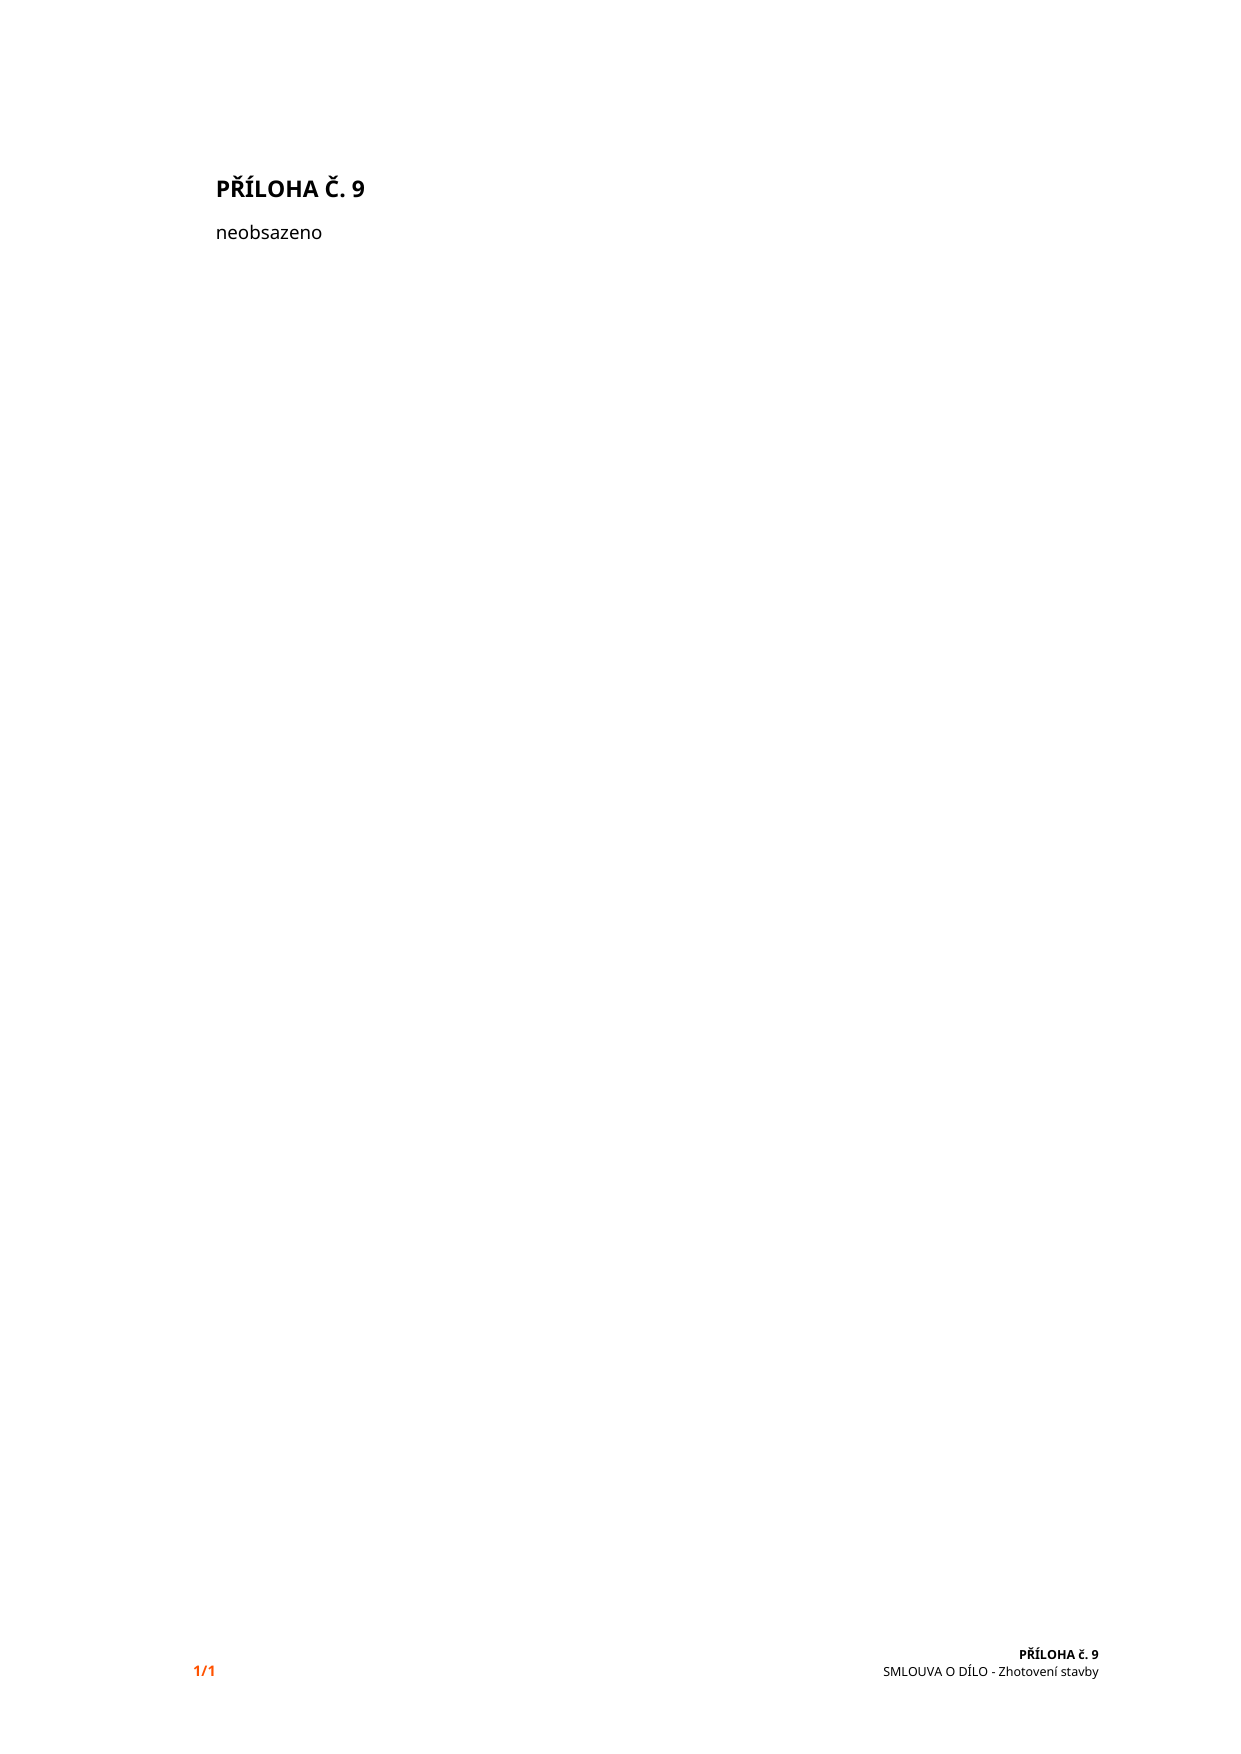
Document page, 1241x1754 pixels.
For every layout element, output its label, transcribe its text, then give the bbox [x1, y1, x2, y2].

text neobsazeno [216, 219, 1093, 245]
text Příloha č. 9 [216, 172, 1093, 204]
